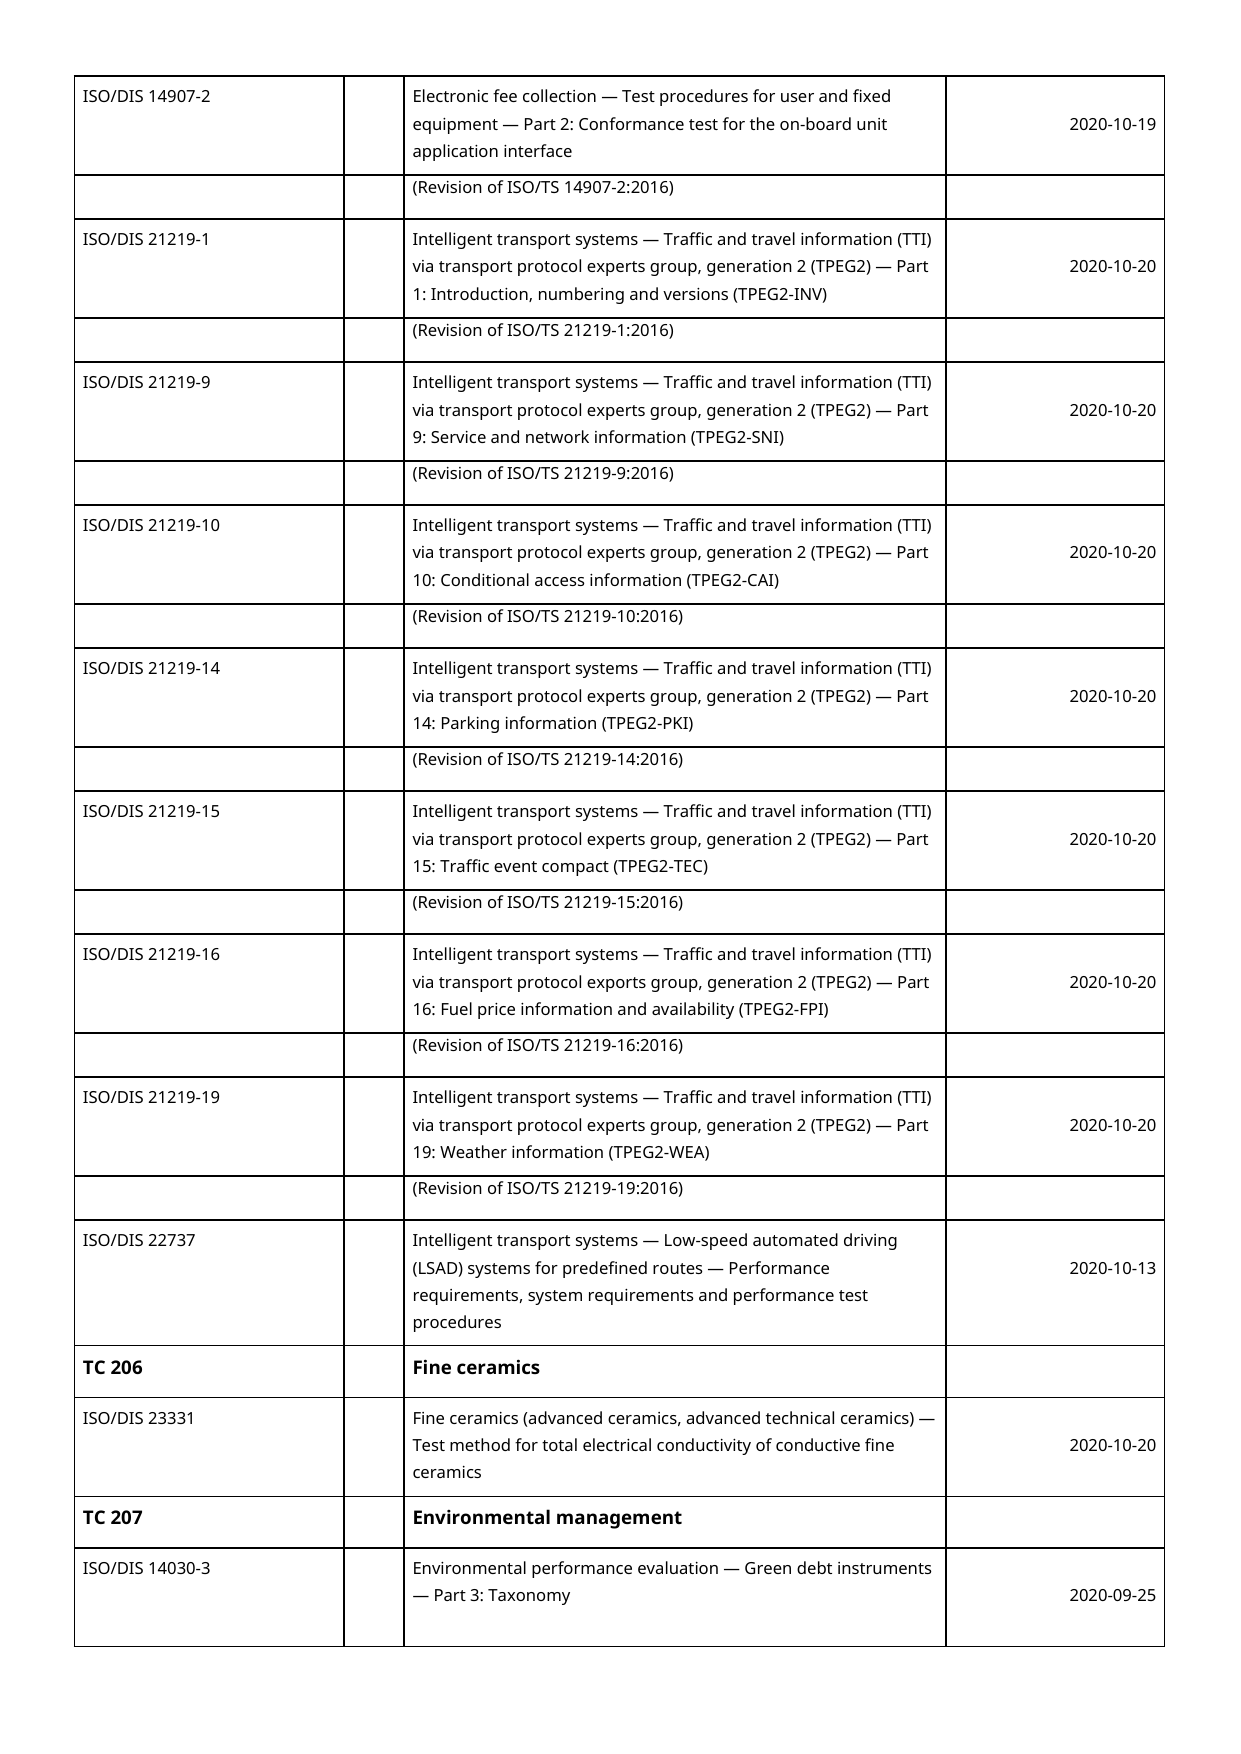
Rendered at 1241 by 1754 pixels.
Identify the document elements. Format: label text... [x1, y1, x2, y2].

table_cell [345, 1221, 403, 1345]
table_cell (Revision of ISO/TS 21219-1:2016) [405, 319, 945, 361]
table_cell [947, 891, 1164, 933]
table_cell ISO/DIS 22737 [75, 1221, 343, 1345]
table_cell 2020-10-13 [947, 1221, 1164, 1345]
table_cell Intelligent transport systems — Traffic and travel information (TTI) via transport protocol experts group, generation 2 (TPEG2) — Part 1: Introduction, numbering and versions (TPEG2-INV) [405, 220, 945, 317]
table_cell 2020-09-25 [947, 1549, 1164, 1646]
table_cell ISO/DIS 21219-15 [75, 792, 343, 889]
table_cell [947, 319, 1164, 361]
table_cell [345, 891, 403, 933]
table_cell Fine ceramics [405, 1346, 945, 1397]
table_cell [345, 506, 403, 603]
table_cell [947, 748, 1164, 790]
table_cell ISO/DIS 14907-2 [75, 77, 343, 174]
table_cell (Revision of ISO/TS 21219-14:2016) [405, 748, 945, 790]
table_cell [345, 792, 403, 889]
table_cell (Revision of ISO/TS 21219-10:2016) [405, 605, 945, 647]
table_cell (Revision of ISO/TS 21219-15:2016) [405, 891, 945, 933]
table_cell [947, 1034, 1164, 1076]
table_cell [947, 176, 1164, 218]
table_cell Electronic fee collection — Test procedures for user and fixed equipment — Part 2: Conformance test for the on-board unit application interface [405, 77, 945, 174]
table_cell Intelligent transport systems — Traffic and travel information (TTI) via transport protocol experts group, generation 2 (TPEG2) — Part 10: Conditional access information (TPEG2-CAI) [405, 506, 945, 603]
table_cell TC 207 [75, 1497, 343, 1547]
table_cell [345, 1497, 403, 1547]
table_cell Intelligent transport systems — Traffic and travel information (TTI) via transport protocol experts group, generation 2 (TPEG2) — Part 15: Traffic event compact (TPEG2-TEC) [405, 792, 945, 889]
table_cell [345, 649, 403, 746]
table_cell 2020-10-20 [947, 792, 1164, 889]
table_cell 2020-10-20 [947, 649, 1164, 746]
table_cell [75, 319, 343, 361]
table_cell [345, 363, 403, 460]
table_cell (Revision of ISO/TS 21219-19:2016) [405, 1177, 945, 1219]
table_cell [345, 77, 403, 174]
table_cell (Revision of ISO/TS 14907-2:2016) [405, 176, 945, 218]
table_cell [345, 220, 403, 317]
table_cell ISO/DIS 21219-19 [75, 1078, 343, 1175]
table_cell Environmental management [405, 1497, 945, 1547]
table_cell Intelligent transport systems — Low-speed automated driving (LSAD) systems for predefined routes — Performance requirements, system requirements and performance test procedures [405, 1221, 945, 1345]
table_cell [345, 319, 403, 361]
table_cell [947, 462, 1164, 504]
table_cell ISO/DIS 21219-10 [75, 506, 343, 603]
table_cell 2020-10-19 [947, 77, 1164, 174]
table_cell 2020-10-20 [947, 935, 1164, 1032]
table_cell [345, 1177, 403, 1219]
table_cell [947, 1346, 1164, 1397]
table_cell 2020-10-20 [947, 506, 1164, 603]
table_cell 2020-10-20 [947, 220, 1164, 317]
table_cell ISO/DIS 21219-9 [75, 363, 343, 460]
table_cell [345, 1346, 403, 1397]
table_cell [75, 891, 343, 933]
table_cell [345, 1398, 403, 1496]
table_cell [345, 1549, 403, 1646]
table_cell Intelligent transport systems — Traffic and travel information (TTI) via transport protocol experts group, generation 2 (TPEG2) — Part 14: Parking information (TPEG2-PKI) [405, 649, 945, 746]
table_cell 2020-10-20 [947, 1078, 1164, 1175]
table_cell [75, 1034, 343, 1076]
table_cell (Revision of ISO/TS 21219-16:2016) [405, 1034, 945, 1076]
table_cell [345, 605, 403, 647]
table_cell [345, 748, 403, 790]
table_cell [75, 462, 343, 504]
table_cell Intelligent transport systems — Traffic and travel information (TTI) via transport protocol experts group, generation 2 (TPEG2) — Part 19: Weather information (TPEG2-WEA) [405, 1078, 945, 1175]
table_cell [75, 605, 343, 647]
table_cell Fine ceramics (advanced ceramics, advanced technical ceramics) — Test method for total electrical conductivity of conductive fine ceramics [405, 1398, 945, 1496]
table_cell ISO/DIS 21219-16 [75, 935, 343, 1032]
table_cell 2020-10-20 [947, 363, 1164, 460]
table_cell [75, 1177, 343, 1219]
table_cell Intelligent transport systems — Traffic and travel information (TTI) via transport protocol exports group, generation 2 (TPEG2) — Part 16: Fuel price information and availability (TPEG2-FPI) [405, 935, 945, 1032]
table_cell [947, 605, 1164, 647]
table_cell [345, 1034, 403, 1076]
table_cell (Revision of ISO/TS 21219-9:2016) [405, 462, 945, 504]
table_cell ISO/DIS 14030-3 [75, 1549, 343, 1646]
table_cell [75, 748, 343, 790]
table_cell Intelligent transport systems — Traffic and travel information (TTI) via transport protocol experts group, generation 2 (TPEG2) — Part 9: Service and network information (TPEG2-SNI) [405, 363, 945, 460]
table_cell ISO/DIS 21219-14 [75, 649, 343, 746]
table_cell [345, 462, 403, 504]
table_cell ISO/DIS 21219-1 [75, 220, 343, 317]
table_cell [345, 1078, 403, 1175]
table_cell [75, 176, 343, 218]
table_cell [947, 1177, 1164, 1219]
table_cell [345, 176, 403, 218]
table_cell ISO/DIS 23331 [75, 1398, 343, 1496]
table_cell Environmental performance evaluation — Green debt instruments — Part 3: Taxonomy [405, 1549, 945, 1646]
table_cell TC 206 [75, 1346, 343, 1397]
table_cell [345, 935, 403, 1032]
table_cell [947, 1497, 1164, 1547]
table_cell 2020-10-20 [947, 1398, 1164, 1496]
